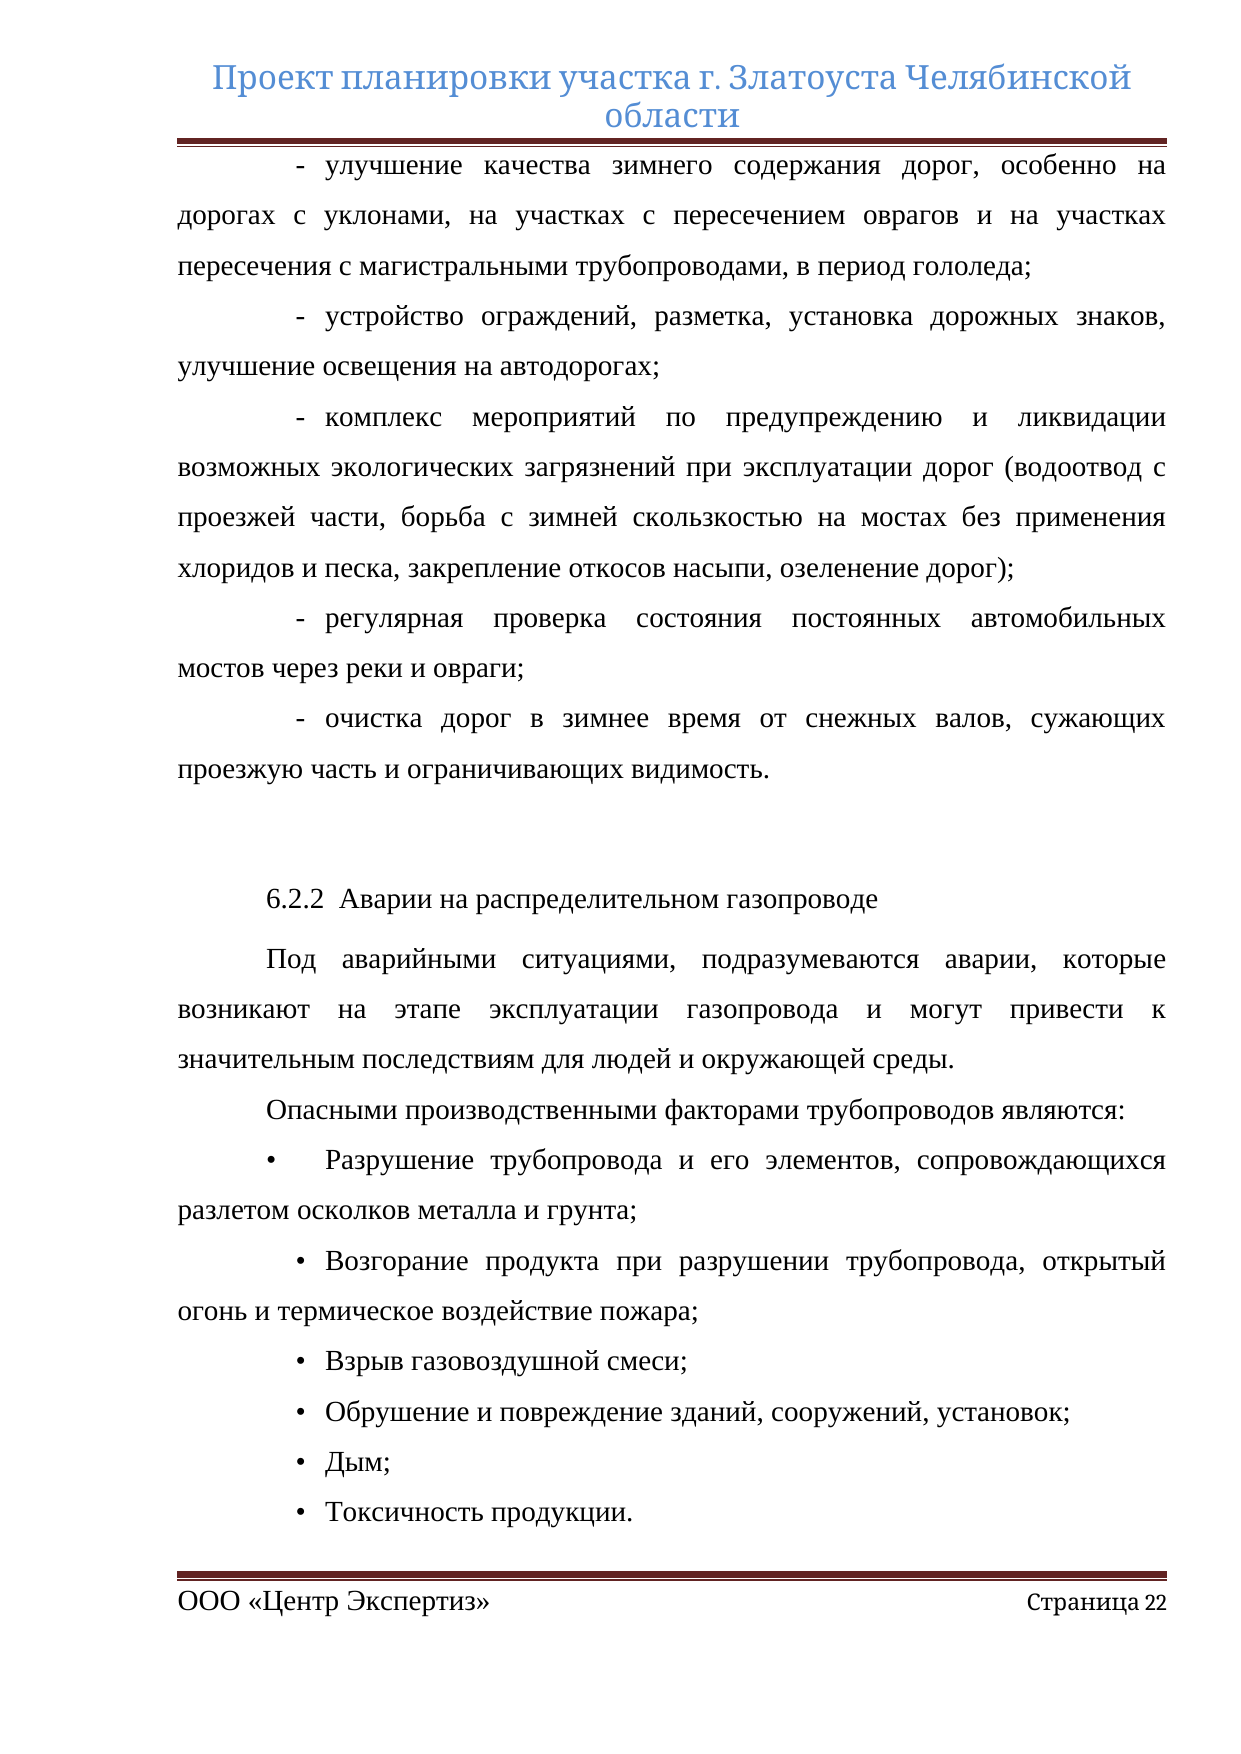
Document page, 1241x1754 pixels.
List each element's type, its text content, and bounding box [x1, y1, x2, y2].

text - регулярная проверка состояния постоянных автомобильных мостов через реки и овраги; [177, 600, 1167, 684]
text • Дым; [177, 1444, 1167, 1477]
text • Взрыв газовоздушной смеси; [177, 1343, 1167, 1377]
text - улучшение качества зимнего содержания дорог, особенно на дорогах с уклонами, на участках с пересечением оврагов и на участках пересечения с магистральными трубопроводами, в период гололеда; [177, 147, 1167, 281]
text - устройство ограждений, разметка, установка дорожных знаков, улучшение освещения на автодорогах; [177, 298, 1167, 382]
text - очистка дорог в зимнее время от снежных валов, сужающих проезжую часть и ограничивающих видимость. [177, 701, 1167, 784]
text - комплекс мероприятий по предупреждению и ликвидации возможных экологических загрязнений при эксплуатации дорог (водоотвод с проезжей части, борьба с зимней скользкостью на мостах без применения хлоридов и песка, закрепление откосов насыпи, озеленение дорог); [177, 399, 1167, 583]
text Под аварийными ситуациями, подразумеваются аварии, которые возникают на этапе эксплуатации газопровода и могут привести к значительным последствиям для людей и окружающей среды. [177, 941, 1167, 1075]
text Опасными производственными факторами трубопроводов являются: [177, 1092, 1167, 1125]
text 6.2.2 Аварии на распределительном газопроводе [177, 881, 1167, 915]
text • Обрушение и повреждение зданий, сооружений, установок; [177, 1394, 1167, 1427]
text • Возгорание продукта при разрушении трубопровода, открытый огонь и термическое воздействие пожара; [177, 1243, 1167, 1327]
text • Токсичность продукции. [177, 1494, 1167, 1528]
text • Разрушение трубопровода и его элементов, сопровождающихся разлетом осколков металла и грунта; [177, 1142, 1167, 1226]
